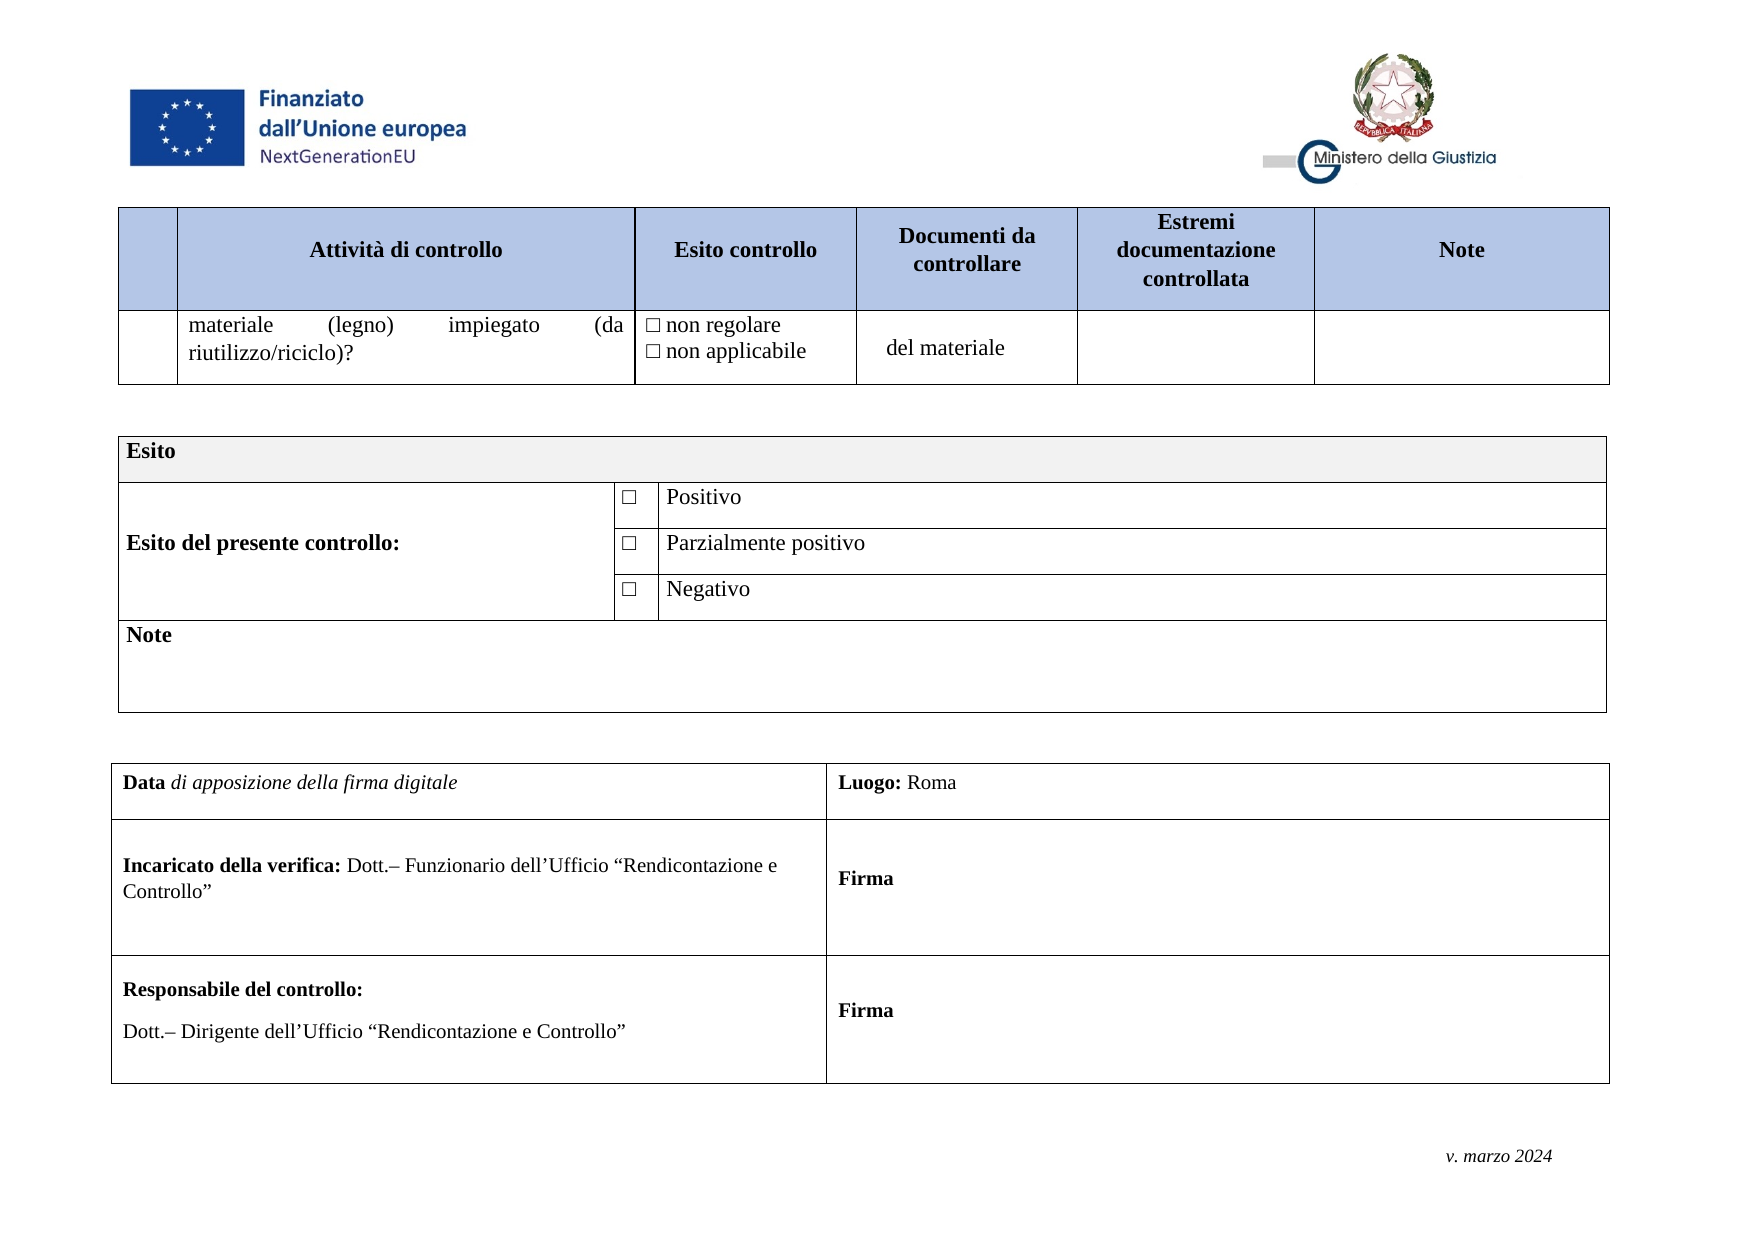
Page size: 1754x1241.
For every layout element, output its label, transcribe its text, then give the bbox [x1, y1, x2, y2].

table_cell 16 [119, 311, 177, 384]
table_header Data di apposizione della firma digitale [112, 764, 826, 818]
table_cell Responsabile del controllo: Dott.– Dirigente dell’Ufficio “Rendicontazione e Controllo” [112, 956, 826, 1083]
table_cell Schede tecniche del materiale [857, 311, 1077, 384]
table_cell Sono disponibili le schede tecniche del materiale (legno) impiegato (da riutilizzo/riciclo)? [178, 311, 634, 384]
table_cell Negativo [659, 575, 1606, 620]
table_header [119, 208, 177, 310]
table_cell [1315, 311, 1609, 384]
table_header Esito controllo [636, 208, 856, 310]
table_cell Firma [827, 956, 1609, 1083]
table_cell Esito del presente controllo: [119, 483, 614, 620]
picture [118, 80, 485, 176]
table_cell □ [615, 575, 658, 620]
table_cell □ regolare □ non regolare □ non applicabile [636, 311, 856, 384]
table_header Documenti da controllare [857, 208, 1077, 310]
table_cell □ [615, 483, 658, 528]
picture [1200, 41, 1605, 207]
table_header Note [1315, 208, 1609, 310]
table_header Esito [119, 437, 1606, 482]
table_cell □ [615, 529, 658, 574]
table_cell Firma [827, 820, 1609, 955]
table_header Estremi documentazione controllata [1078, 208, 1314, 310]
table_cell Incaricato della verifica: Dott.– Funzionario dell’Ufficio “Rendicontazione e Controllo” [112, 820, 826, 955]
table_cell [1078, 311, 1314, 384]
table_header Attività di controllo [178, 208, 634, 310]
table_cell Positivo [659, 483, 1606, 528]
table_header Luogo: Roma [827, 764, 1609, 818]
table_cell Note [119, 621, 1606, 712]
table_cell Parzialmente positivo [659, 529, 1606, 574]
